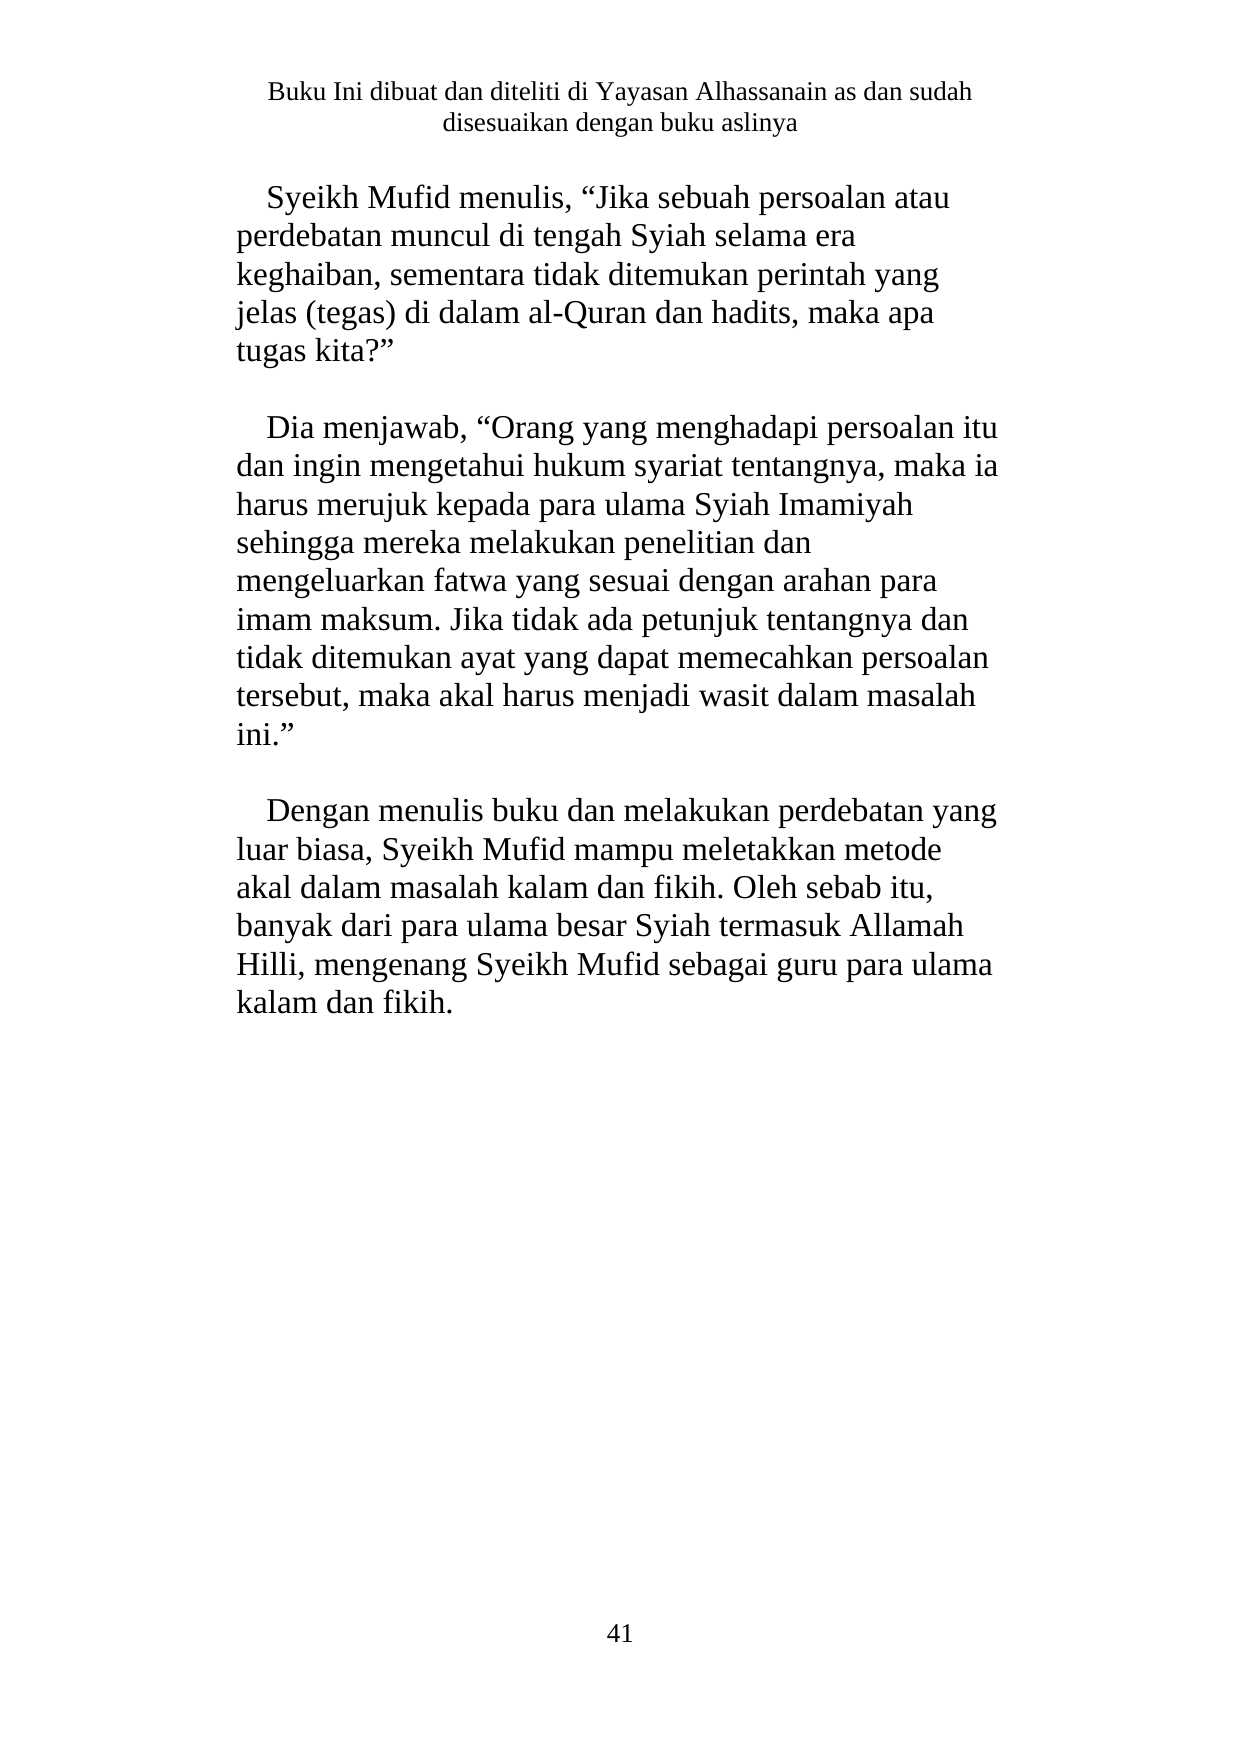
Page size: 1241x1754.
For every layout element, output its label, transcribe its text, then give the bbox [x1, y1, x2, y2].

text Dia menjawab, “Orang yang menghadapi persoalan itu dan ingin mengetahui hukum syariat tentangnya, maka ia harus merujuk kepada para ulama Syiah Imamiyah sehingga mereka melakukan penelitian dan mengeluarkan fatwa yang sesuai dengan arahan para imam maksum. Jika tidak ada petunjuk tentangnya dan tidak ditemukan ayat yang dapat memecahkan persoalan tersebut, maka akal harus menjadi wasit dalam masalah ini.” [236, 407, 1004, 752]
text Dengan menulis buku dan melakukan perdebatan yang luar biasa, Syeikh Mufid mampu meletakkan metode akal dalam masalah kalam dan fikih. Oleh sebab itu, banyak dari para ulama besar Syiah termasuk Allamah Hilli, mengenang Syeikh Mufid sebagai guru para ulama kalam dan fikih. [236, 791, 1004, 1021]
text Syeikh Mufid menulis, “Jika sebuah persoalan atau perdebatan muncul di tengah Syiah selama era keghaiban, sementara tidak ditemukan perintah yang jelas (tegas) di dalam al-Quran dan hadits, maka apa tugas kita?” [236, 177, 1004, 369]
